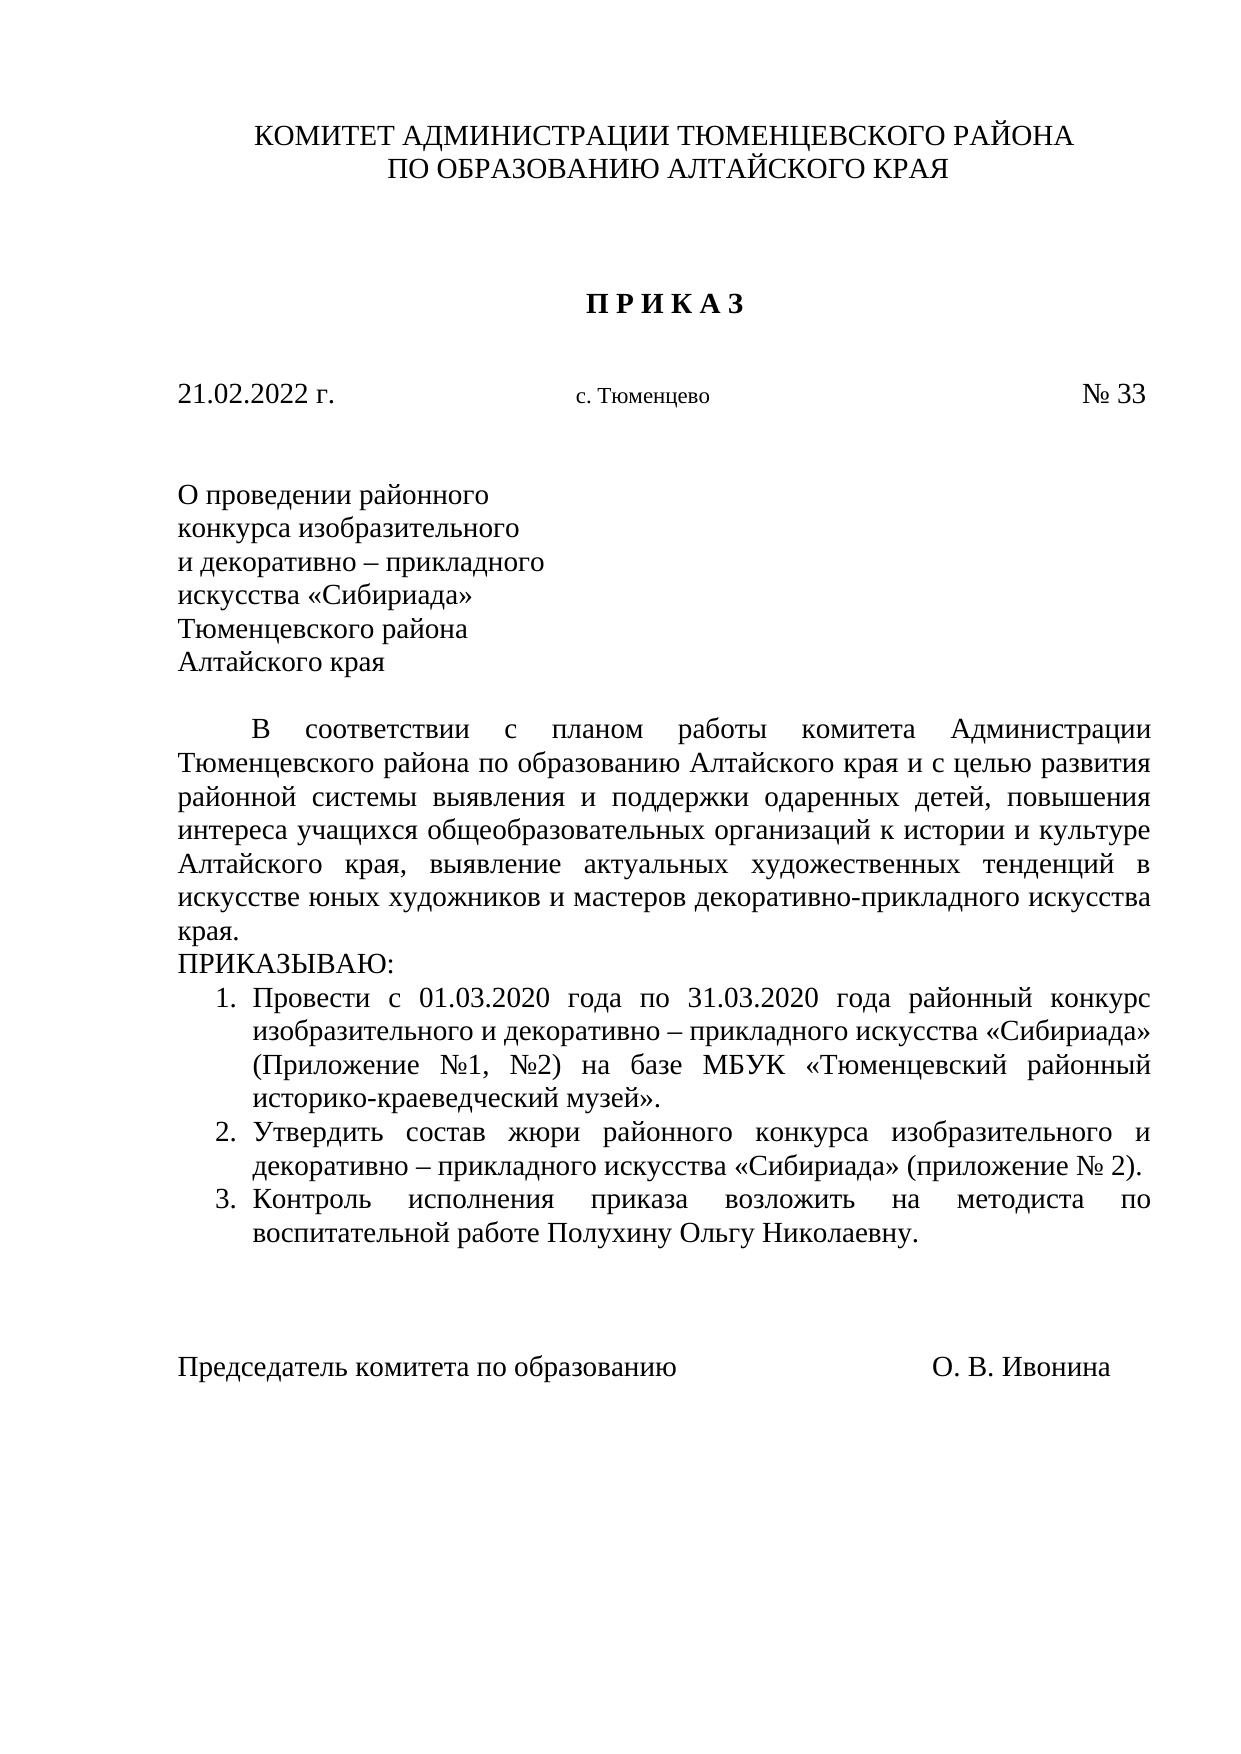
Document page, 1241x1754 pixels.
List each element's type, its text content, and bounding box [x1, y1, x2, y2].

text и декоративно – прикладного [177, 544, 1152, 577]
text ПРИКАЗЫВАЮ: [177, 946, 1152, 980]
text О проведении районного [177, 477, 1152, 510]
text 21.02.2022 г. с. Тюменцево № 33 [177, 376, 1152, 410]
list Контроль исполнения приказа возложить на методиста по воспитательной работе Полухину Ольгу Николаевну. [215, 1181, 1152, 1248]
text Тюменцевского района [177, 611, 1152, 644]
text П Р И К А З [177, 286, 1152, 319]
list Утвердить состав жюри районного конкурса изобразительного и декоративно – прикладного искусства «Сибириада» (приложение № 2). [215, 1114, 1152, 1181]
text Председатель комитета по образованию О. В. Ивонина [177, 1349, 1152, 1382]
text конкурса изобразительного [177, 510, 1152, 544]
text ПО ОБРАЗОВАНИЮ АЛТАЙСКОГО КРАЯ [177, 152, 1152, 185]
text В соответствии с планом работы комитета Администрации Тюменцевского района по образованию Алтайского края и с целью развития районной системы выявления и поддержки одаренных детей, повышения интереса учащихся общеобразовательных организаций к истории и культуре Алтайского края, выявление актуальных художественных тенденций в искусстве юных художников и мастеров декоративно-прикладного искусства края. [177, 712, 1152, 946]
text Алтайского края [177, 644, 1152, 678]
text искусства «Сибириада» [177, 577, 1152, 611]
text КОМИТЕТ АДМИНИСТРАЦИИ ТЮМЕНЦЕВСКОГО РАЙОНА [177, 118, 1152, 152]
list Провести с 01.03.2020 года по 31.03.2020 года районный конкурс изобразительного и декоративно – прикладного искусства «Сибириада» (Приложение №1, №2) на базе МБУК «Тюменцевский районный историко-краеведческий музей». [215, 980, 1152, 1114]
